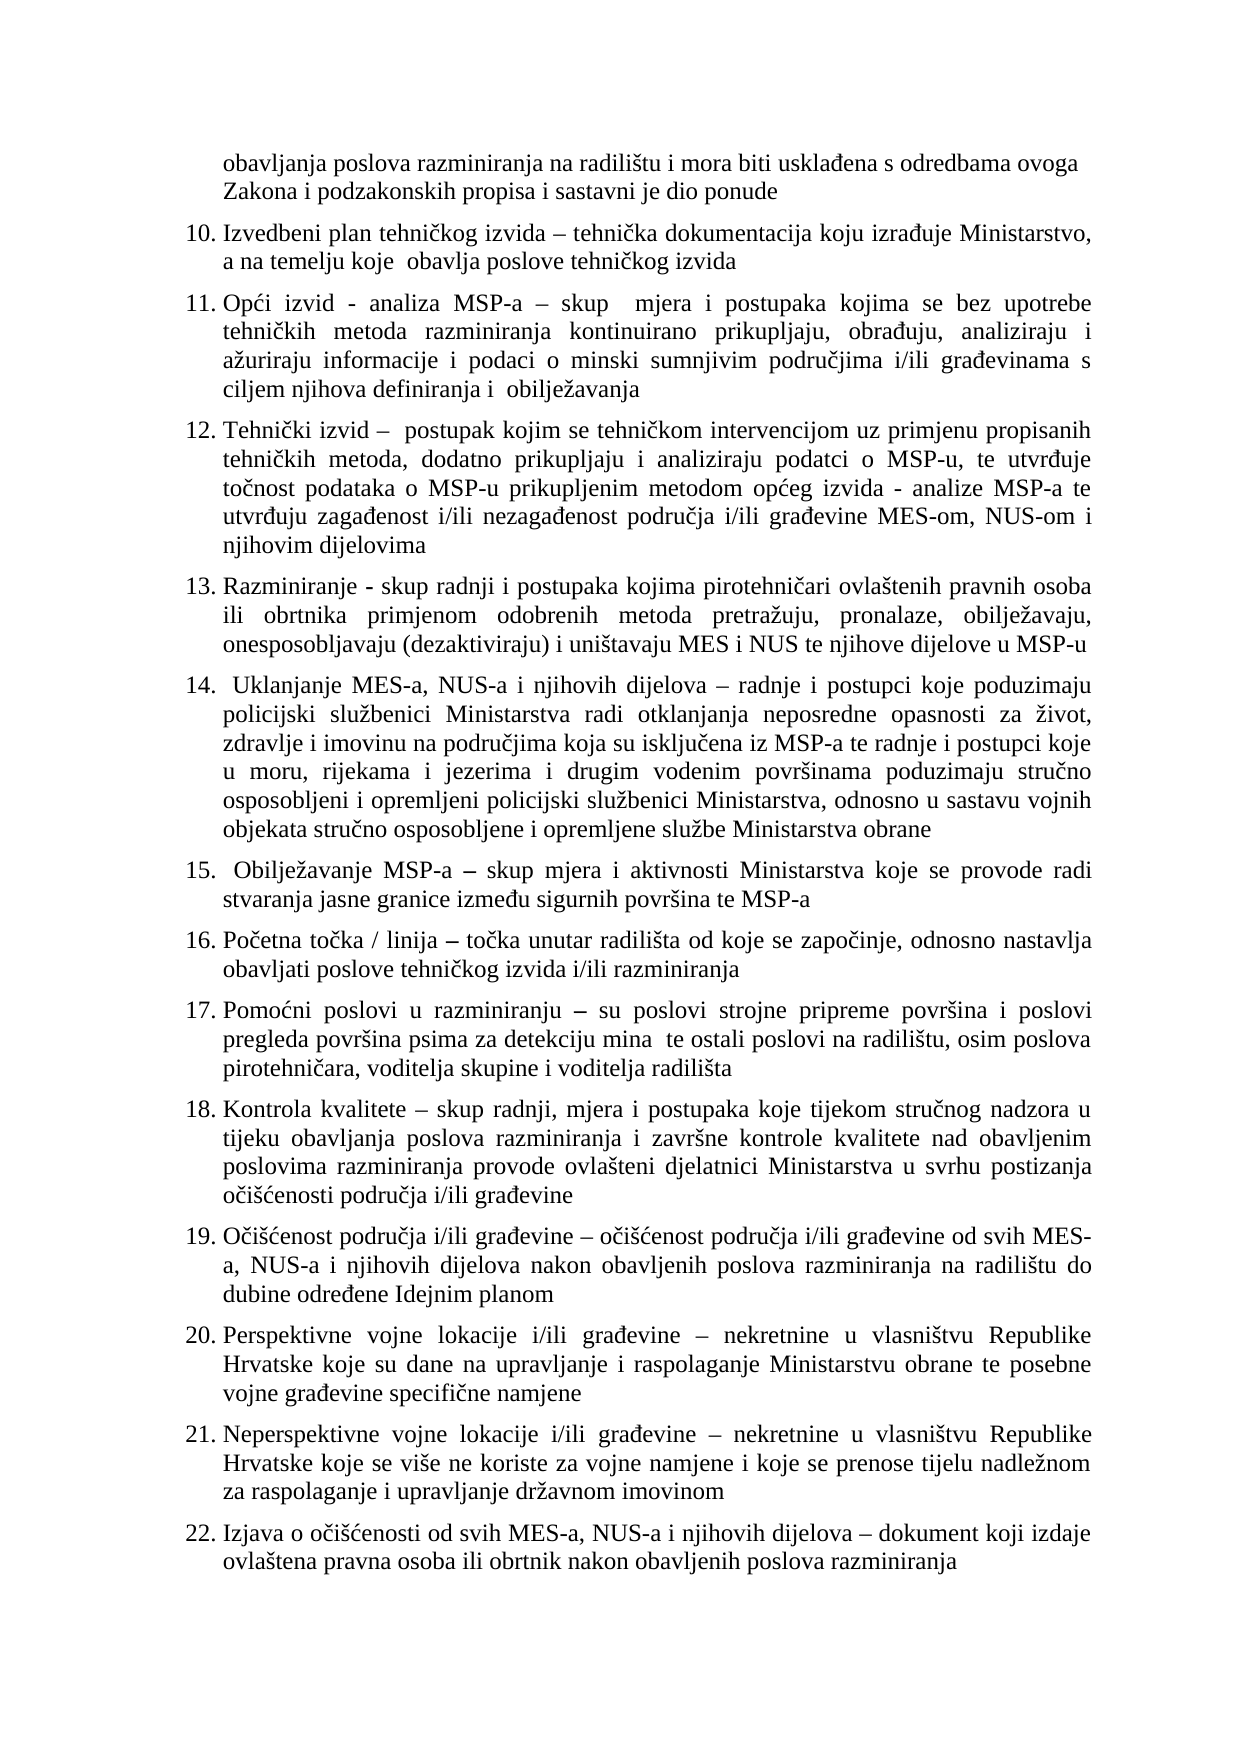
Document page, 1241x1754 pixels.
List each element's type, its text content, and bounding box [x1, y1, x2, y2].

list Razminiranje - skup radnji i postupaka kojima pirotehničari ovlaštenih pravnih osoba ili obrtnika primjenom odobrenih metoda pretražuju, pronalaze, obilježavaju, onesposobljavaju (dezaktiviraju) i uništavaju MES i NUS te njihove dijelove u MSP-u [185, 571, 1093, 658]
list Kontrola kvalitete – skup radnji, mjera i postupaka koje tijekom stručnog nadzora u tijeku obavljanja poslova razminiranja i završne kontrole kvalitete nad obavljenim poslovima razminiranja provode ovlašteni djelatnici Ministarstva u svrhu postizanja očišćenosti područja i/ili građevine [185, 1094, 1093, 1209]
list Tehnički izvid – postupak kojim se tehničkom intervencijom uz primjenu propisanih tehničkih metoda, dodatno prikupljaju i analiziraju podatci o MSP-u, te utvrđuje točnost podataka o MSP-u prikupljenim metodom općeg izvida - analize MSP-a te utvrđuju zagađenost i/ili nezagađenost područja i/ili građevine MES-om, NUS-om i njihovim dijelovima [185, 415, 1093, 559]
list Očišćenost područja i/ili građevine – očišćenost područja i/ili građevine od svih MES-a, NUS-a i njihovih dijelova nakon obavljenih poslova razminiranja na radilištu do dubine određene Idejnim planom [185, 1221, 1093, 1308]
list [185, 148, 1093, 205]
list Izvedbeni plan tehničkog izvida – tehnička dokumentacija koju izrađuje Ministarstvo, a na temelju koje obavlja poslove tehničkog izvida [185, 218, 1093, 275]
list Pomoćni poslovi u razminiranju – su poslovi strojne pripreme površina i poslovi pregleda površina psima za detekciju mina te ostali poslovi na radilištu, osim poslova pirotehničara, voditelja skupine i voditelja radilišta [185, 995, 1093, 1081]
list Neperspektivne vojne lokacije i/ili građevine – nekretnine u vlasništvu Republike Hrvatske koje se više ne koriste za vojne namjene i koje se prenose tijelu nadležnom za raspolaganje i upravljanje državnom imovinom [185, 1419, 1093, 1505]
list Perspektivne vojne lokacije i/ili građevine – nekretnine u vlasništvu Republike Hrvatske koje su dane na upravljanje i raspolaganje Ministarstvu obrane te posebne vojne građevine specifične namjene [185, 1320, 1093, 1406]
list Uklanjanje MES-a, NUS-a i njihovih dijelova – radnje i postupci koje poduzimaju policijski službenici Ministarstva radi otklanjanja neposredne opasnosti za život, zdravlje i imovinu na područjima koja su isključena iz MSP-a te radnje i postupci koje u moru, rijekama i jezerima i drugim vodenim površinama poduzimaju stručno osposobljeni i opremljeni policijski službenici Ministarstva, odnosno u sastavu vojnih objekata stručno osposobljene i opremljene službe Ministarstva obrane [185, 670, 1093, 843]
list Opći izvid - analiza MSP-a – skup mjera i postupaka kojima se bez upotrebe tehničkih metoda razminiranja kontinuirano prikupljaju, obrađuju, analiziraju i ažuriraju informacije i podaci o minski sumnjivim područjima i/ili građevinama s ciljem njihova definiranja i obilježavanja [185, 288, 1093, 403]
list Izjava o očišćenosti od svih MES-a, NUS-a i njihovih dijelova – dokument koji izdaje ovlaštena pravna osoba ili obrtnik nakon obavljenih poslova razminiranja [185, 1518, 1093, 1575]
list Početna točka / linija – točka unutar radilišta od koje se započinje, odnosno nastavlja obavljati poslove tehničkog izvida i/ili razminiranja [185, 925, 1093, 983]
list Obilježavanje MSP-a – skup mjera i aktivnosti Ministarstva koje se provode radi stvaranja jasne granice između sigurnih površina te MSP-a [185, 855, 1093, 913]
